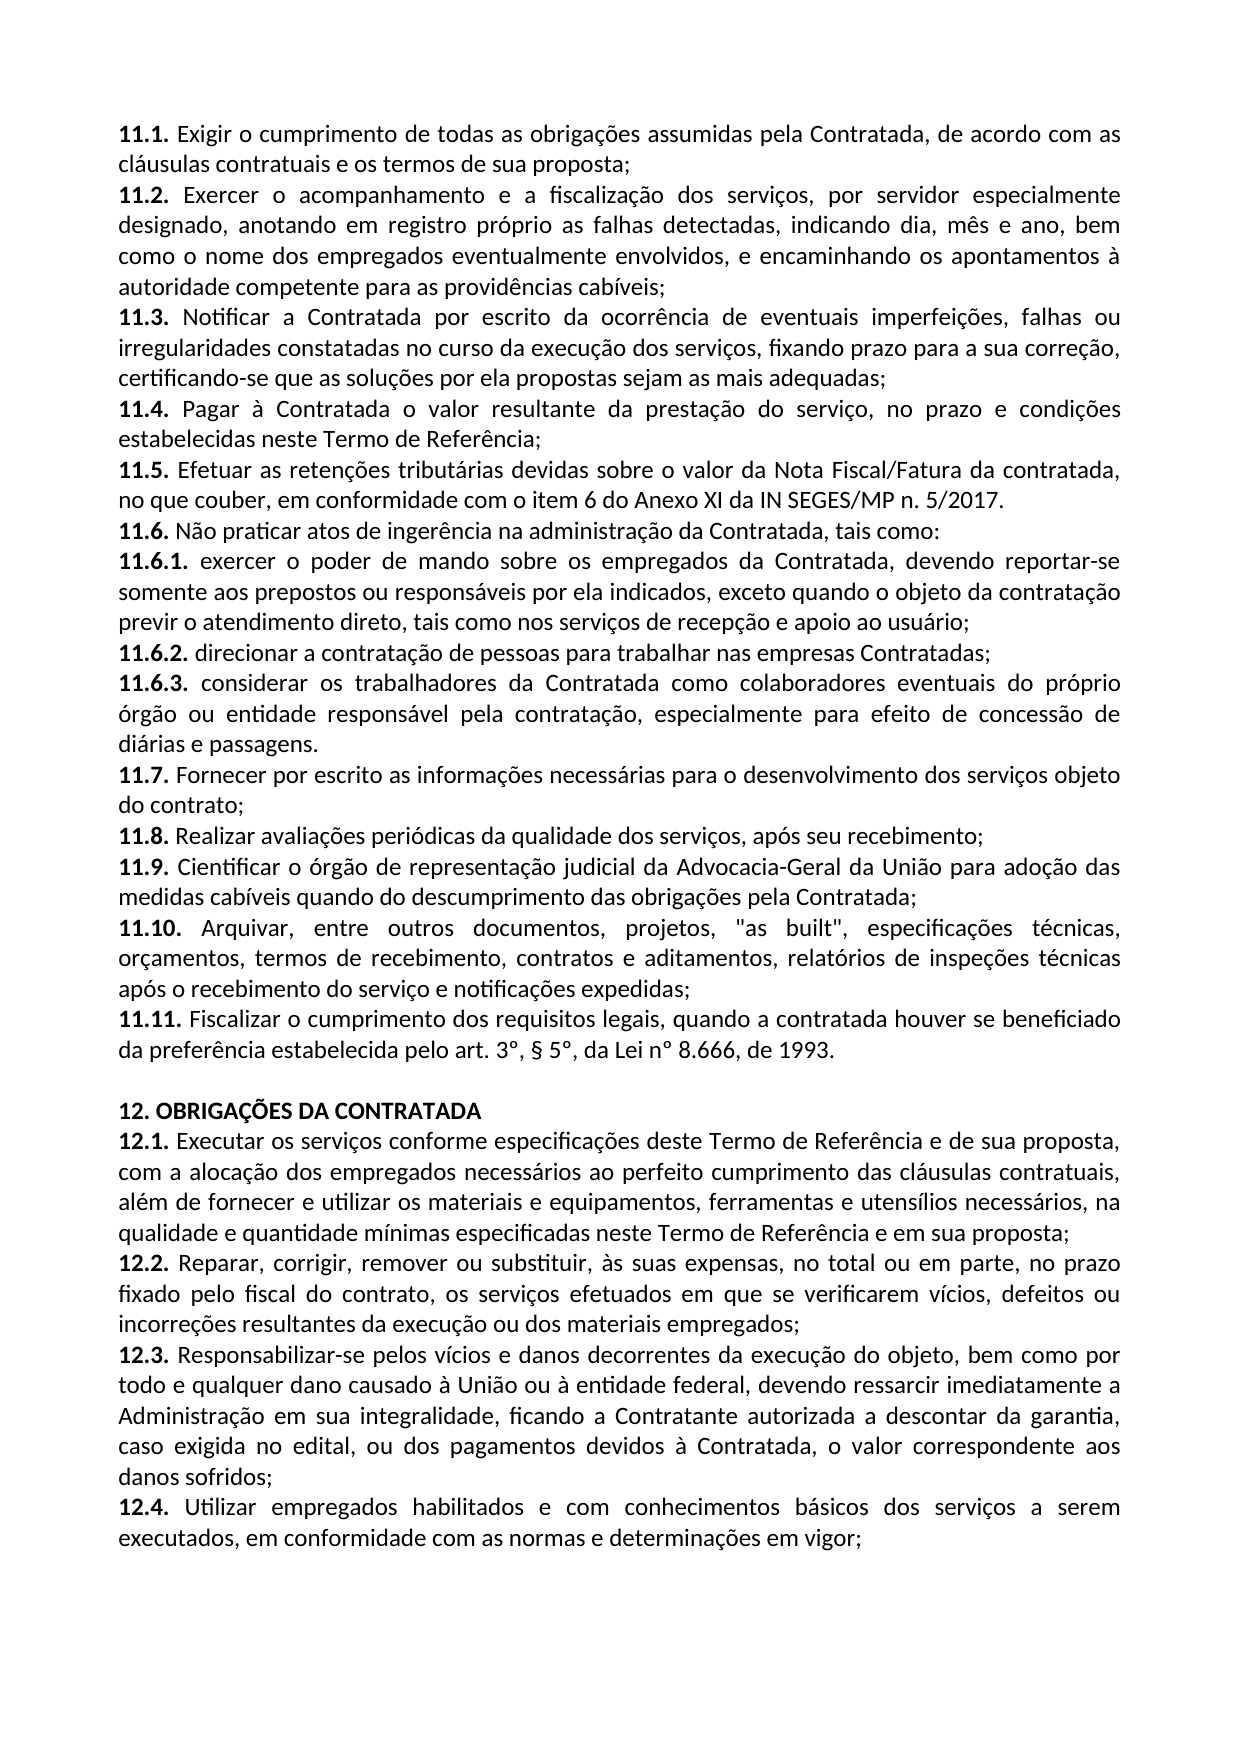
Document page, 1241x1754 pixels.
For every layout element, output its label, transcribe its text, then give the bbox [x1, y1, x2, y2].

text 11.7. Fornecer por escrito as informações necessárias para o desenvolvimento dos serviços objeto do contrato; [118, 759, 1122, 820]
text 12.1. Executar os serviços conforme especificações deste Termo de Referência e de sua proposta, com a alocação dos empregados necessários ao perfeito cumprimento das cláusulas contratuais, além de fornecer e utilizar os materiais e equipamentos, ferramentas e utensílios necessários, na qualidade e quantidade mínimas especificadas neste Termo de Referência e em sua proposta; [118, 1125, 1122, 1247]
text 11.6.1. exercer o poder de mando sobre os empregados da Contratada, devendo reportar-se somente aos prepostos ou responsáveis por ela indicados, exceto quando o objeto da contratação previr o atendimento direto, tais como nos serviços de recepção e apoio ao usuário; [118, 545, 1122, 637]
text 11.6. Não praticar atos de ingerência na administração da Contratada, tais como: [118, 515, 1122, 545]
text 11.6.2. direcionar a contratação de pessoas para trabalhar nas empresas Contratadas; [118, 637, 1122, 667]
text 11.10. Arquivar, entre outros documentos, projetos, "as built", especificações técnicas, orçamentos, termos de recebimento, contratos e aditamentos, relatórios de inspeções técnicas após o recebimento do serviço e notificações expedidas; [118, 912, 1122, 1003]
text 12.2. Reparar, corrigir, remover ou substituir, às suas expensas, no total ou em parte, no prazo fixado pelo fiscal do contrato, os serviços efetuados em que se verificarem vícios, defeitos ou incorreções resultantes da execução ou dos materiais empregados; [118, 1247, 1122, 1339]
text 12. OBRIGAÇÕES DA CONTRATADA [118, 1095, 1122, 1125]
text 11.11. Fiscalizar o cumprimento dos requisitos legais, quando a contratada houver se beneficiado da preferência estabelecida pelo art. 3º, § 5º, da Lei nº 8.666, de 1993. [118, 1003, 1122, 1064]
text 11.2. Exercer o acompanhamento e a fiscalização dos serviços, por servidor especialmente designado, anotando em registro próprio as falhas detectadas, indicando dia, mês e ano, bem como o nome dos empregados eventualmente envolvidos, e encaminhando os apontamentos à autoridade competente para as providências cabíveis; [118, 179, 1122, 301]
text 11.9. Cientificar o órgão de representação judicial da Advocacia-Geral da União para adoção das medidas cabíveis quando do descumprimento das obrigações pela Contratada; [118, 851, 1122, 912]
text 12.4. Utilizar empregados habilitados e com conhecimentos básicos dos serviços a serem executados, em conformidade com as normas e determinações em vigor; [118, 1492, 1122, 1553]
text 11.4. Pagar à Contratada o valor resultante da prestação do serviço, no prazo e condições estabelecidas neste Termo de Referência; [118, 393, 1122, 454]
text 11.6.3. considerar os trabalhadores da Contratada como colaboradores eventuais do próprio órgão ou entidade responsável pela contratação, especialmente para efeito de concessão de diárias e passagens. [118, 667, 1122, 759]
text 11.3. Notificar a Contratada por escrito da ocorrência de eventuais imperfeições, falhas ou irregularidades constatadas no curso da execução dos serviços, fixando prazo para a sua correção, certificando-se que as soluções por ela propostas sejam as mais adequadas; [118, 301, 1122, 393]
text 12.3. Responsabilizar-se pelos vícios e danos decorrentes da execução do objeto, bem como por todo e qualquer dano causado à União ou à entidade federal, devendo ressarcir imediatamente a Administração em sua integralidade, ficando a Contratante autorizada a descontar da garantia, caso exigida no edital, ou dos pagamentos devidos à Contratada, o valor correspondente aos danos sofridos; [118, 1339, 1122, 1492]
text 11.8. Realizar avaliações periódicas da qualidade dos serviços, após seu recebimento; [118, 820, 1122, 851]
text 11.1. Exigir o cumprimento de todas as obrigações assumidas pela Contratada, de acordo com as cláusulas contratuais e os termos de sua proposta; [118, 118, 1122, 179]
text 11.5. Efetuar as retenções tributárias devidas sobre o valor da Nota Fiscal/Fatura da contratada, no que couber, em conformidade com o item 6 do Anexo XI da IN SEGES/MP n. 5/2017. [118, 454, 1122, 515]
